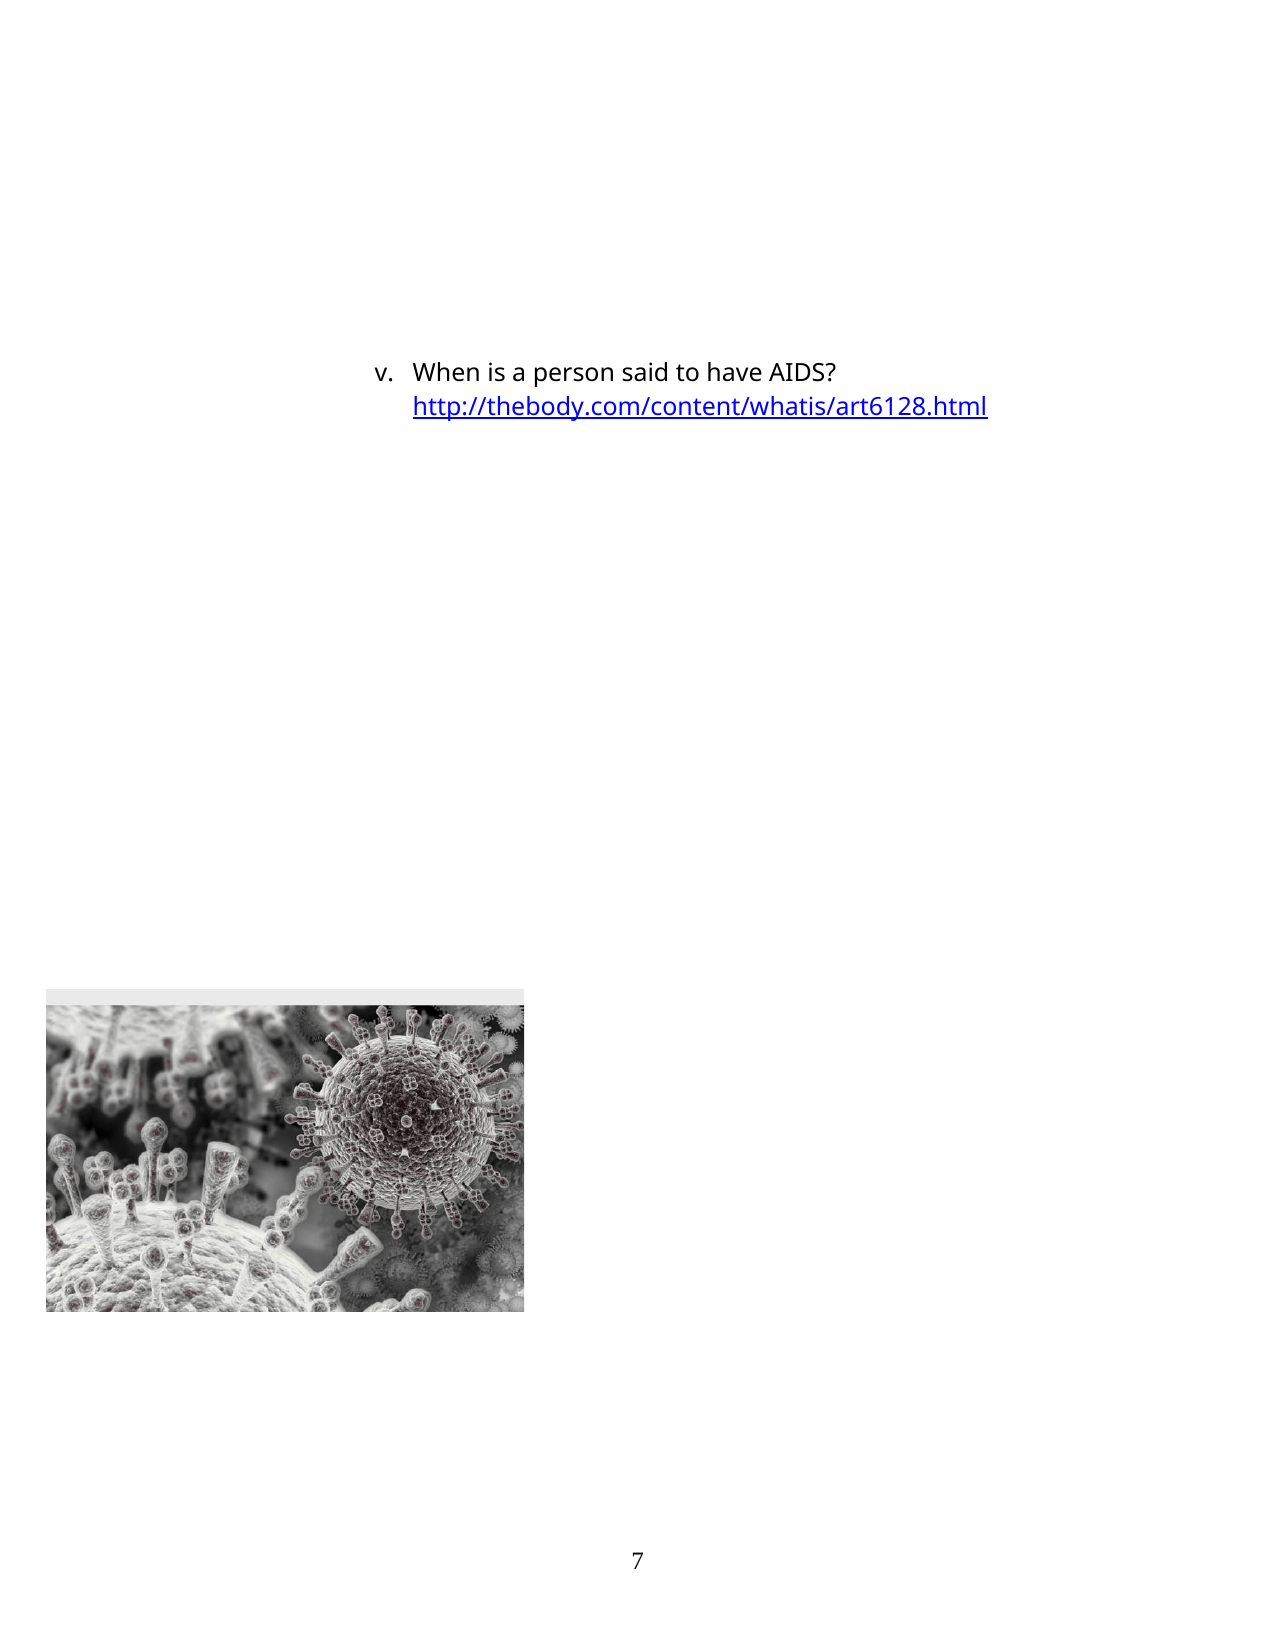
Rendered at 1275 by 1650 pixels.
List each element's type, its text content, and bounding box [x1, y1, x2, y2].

list When is a person said to have AIDS? http://thebody.com/content/whatis/art6128.html [394, 354, 1087, 422]
picture [46, 989, 525, 1312]
